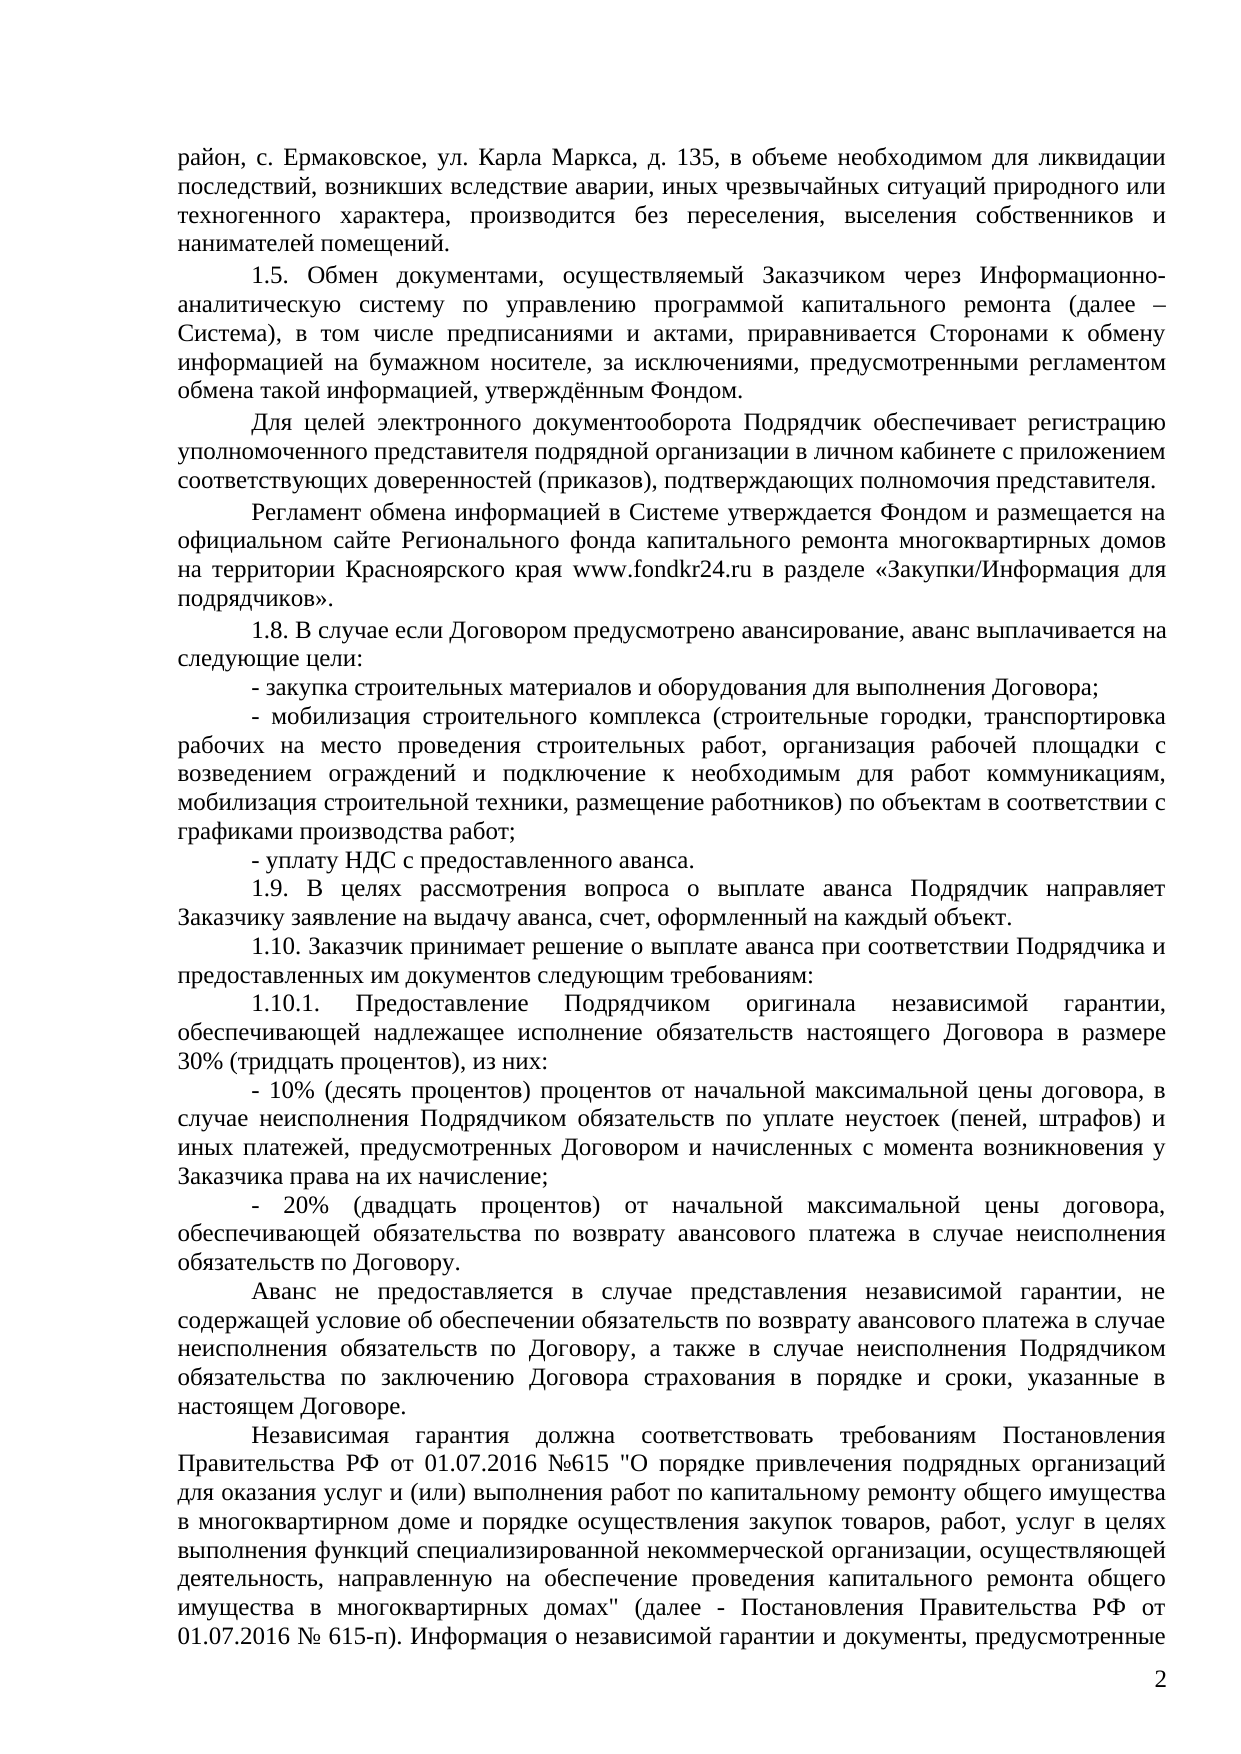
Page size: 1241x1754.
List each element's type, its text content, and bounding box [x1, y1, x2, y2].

text - мобилизация строительного комплекса (строительные городки, транспортировка рабочих на место проведения строительных работ, организация рабочей площадки с возведением ограждений и подключение к необходимым для работ коммуникациям, мобилизация строительной техники, размещение работников) по объектам в соответствии с графиками производства работ; [177, 701, 1167, 845]
list 1.5. Обмен документами, осуществляемый Заказчиком через Информационно-аналитическую систему по управлению программой капитального ремонта (далее – Система), в том числе предписаниями и актами, приравнивается Сторонами к обмену информацией на бумажном носителе, за исключениями, предусмотренными регламентом обмена такой информацией, утверждённым Фондом. [177, 260, 1167, 404]
text - уплату НДС с предоставленного аванса. [177, 845, 1167, 873]
text - 10% (десять процентов) процентов от начальной максимальной цены договора, в случае неисполнения Подрядчиком обязательств по уплате неустоек (пеней, штрафов) и иных платежей, предусмотренных Договором и начисленных с момента возникновения у Заказчика права на их начисление; [177, 1075, 1167, 1190]
text Аванс не предоставляется в случае представления независимой гарантии, не содержащей условие об обеспечении обязательств по возврату авансового платежа в случае неисполнения обязательств по Договору, а также в случае неисполнения Подрядчиком обязательства по заключению Договора страхования в порядке и сроки, указанные в настоящем Договоре. [177, 1276, 1167, 1420]
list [177, 142, 1167, 257]
list Регламент обмена информацией в Системе утверждается Фондом и размещается на официальном сайте Регионального фонда капитального ремонта многоквартирных домов на территории Красноярского края www.fondkr24.ru в разделе «Закупки/Информация для подрядчиков». [177, 497, 1167, 612]
list Для целей электронного документооборота Подрядчик обеспечивает регистрацию уполномоченного представителя подрядной организации в личном кабинете с приложением соответствующих доверенностей (приказов), подтверждающих полномочия представителя. [177, 407, 1167, 493]
text - закупка строительных материалов и оборудования для выполнения Договора; [177, 672, 1167, 701]
text - 20% (двадцать процентов) от начальной максимальной цены договора, обеспечивающей обязательства по возврату авансового платежа в случае неисполнения обязательств по Договору. [177, 1190, 1167, 1276]
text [177, 1420, 1167, 1650]
text 1.10.1. Предоставление Подрядчиком оригинала независимой гарантии, обеспечивающей надлежащее исполнение обязательств настоящего Договора в размере 30% (тридцать процентов), из них: [177, 988, 1167, 1075]
text 1.9. В целях рассмотрения вопроса о выплате аванса Подрядчик направляет Заказчику заявление на выдачу аванса, счет, оформленный на каждый объект. [177, 873, 1167, 931]
text 1.8. В случае если Договором предусмотрено авансирование, аванс выплачивается на следующие цели: [177, 615, 1167, 672]
text 1.10. Заказчик принимает решение о выплате аванса при соответствии Подрядчика и предоставленных им документов следующим требованиям: [177, 931, 1167, 988]
